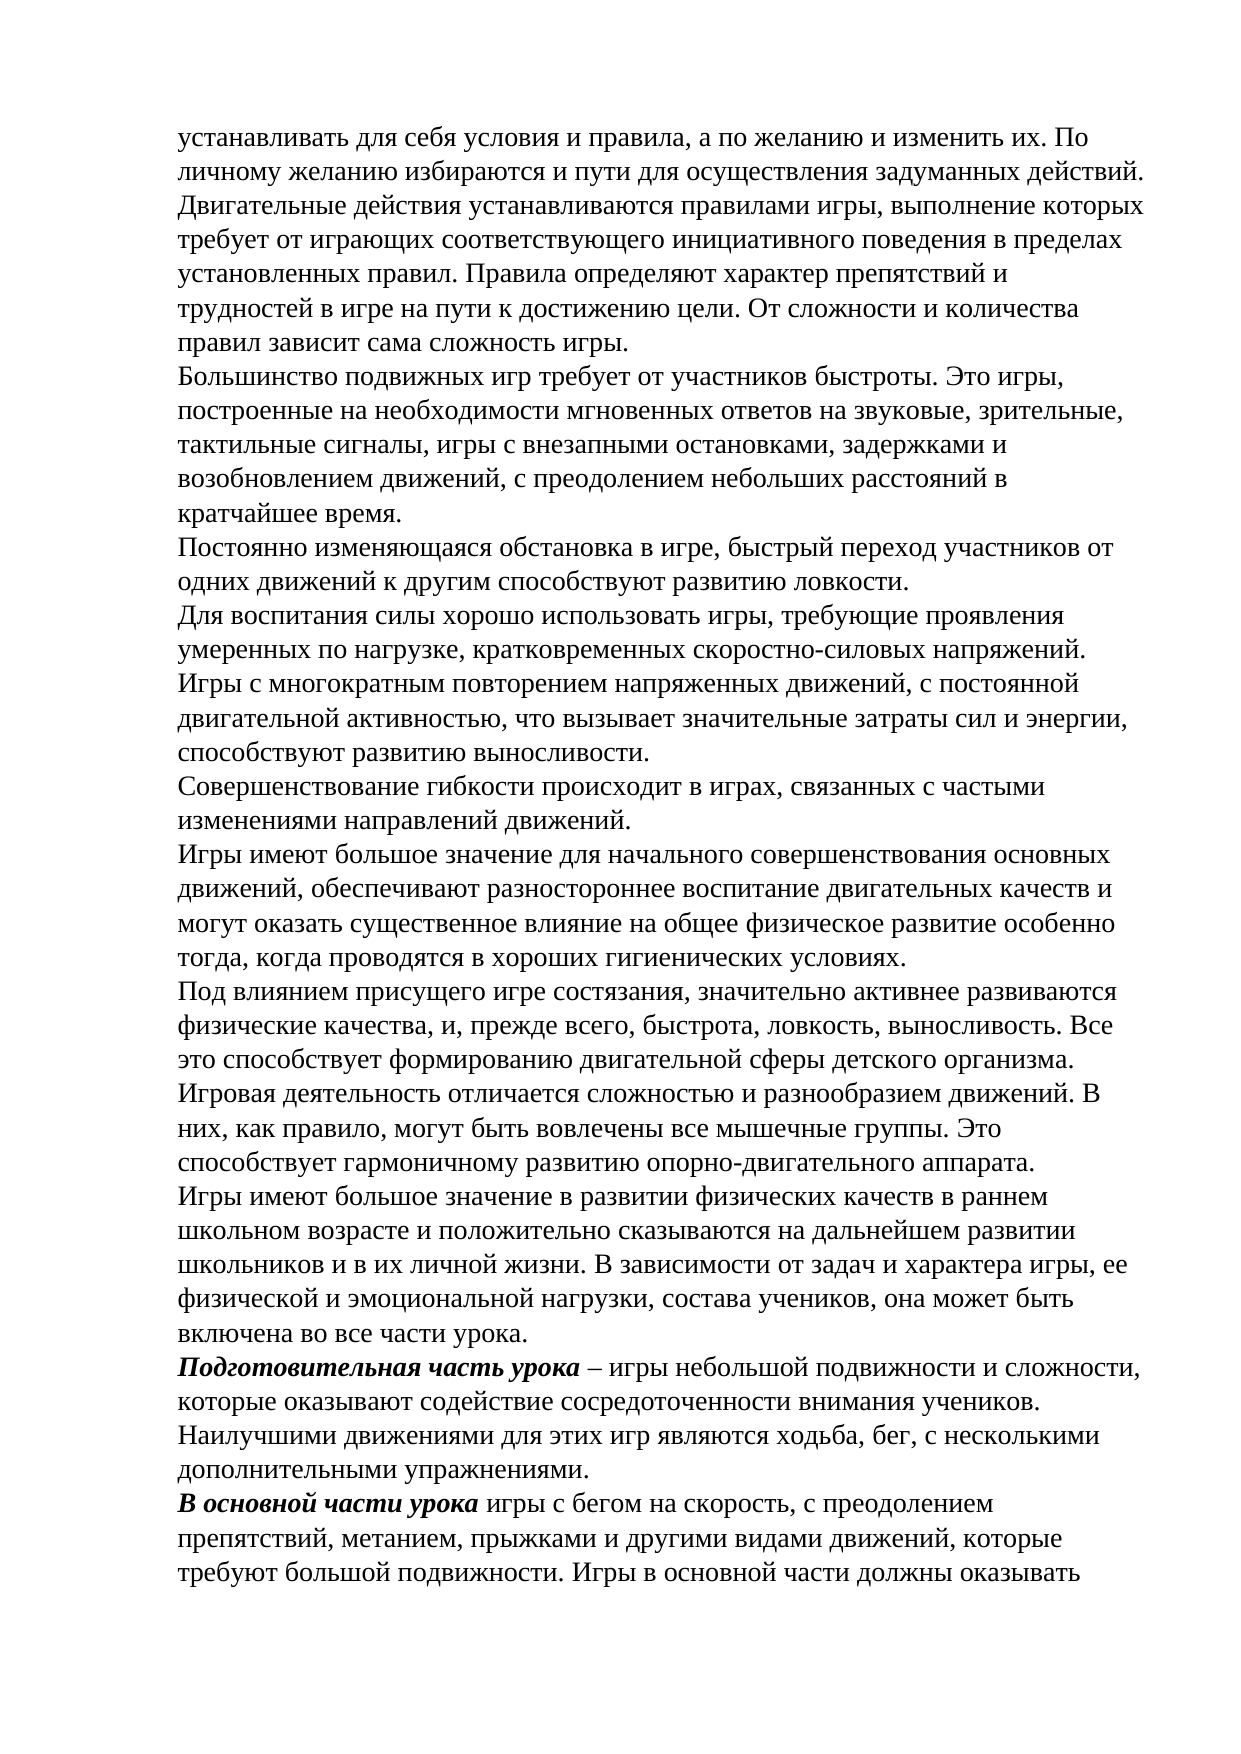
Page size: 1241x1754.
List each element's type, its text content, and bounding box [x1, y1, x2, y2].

text Подготовительная часть урока – игры небольшой подвижности и сложности, которые оказывают содействие сосредоточенности внимания учеников. Наилучшими движениями для этих игр являются ходьба, бег, с несколькими дополнительными упражнениями. [177, 1348, 1152, 1485]
text Двигательные действия устанавливаются правилами игры, выполнение которых требует от играющих соответствующего инициативного поведения в пределах установленных правил. Правила определяют характер препятствий и трудностей в игре на пути к достижению цели. От сложности и количества правил зависит сама сложность игры. [177, 186, 1152, 357]
text Совершенствование гибкости происходит в играх, связанных с частыми изменениями направлений движений. [177, 767, 1152, 836]
text Игровая деятельность отличается сложностью и разнообразием движений. В них, как правило, могут быть вовлечены все мышечные группы. Это способствует гармоничному развитию опорно-двигательного аппарата. [177, 1075, 1152, 1177]
text Под влиянием присущего игре состязания, значительно активнее развиваются физические качества, и, прежде всего, быстрота, ловкость, выносливость. Все это способствует формированию двигательной сферы детского организма. [177, 972, 1152, 1075]
text Игры имеют большое значение для начального совершенствования основных движений, обеспечивают разностороннее воспитание двигательных качеств и могут оказать существенное влияние на общее физическое развитие особенно тогда, когда проводятся в хороших гигиенических условиях. [177, 836, 1152, 972]
text Большинство подвижных игр требует от участников быстроты. Это игры, построенные на необходимости мгновенных ответов на звуковые, зрительные, тактильные сигналы, игры с внезапными остановками, задержками и возобновлением движений, с преодолением небольших расстояний в кратчайшее время. [177, 357, 1152, 528]
text Игры с многократным повторением напряженных движений, с постоянной двигательной активностью, что вызывает значительные затраты сил и энергии, способствуют развитию выносливости. [177, 665, 1152, 767]
text Игры имеют большое значение в развитии физических качеств в раннем школьном возрасте и положительно сказываются на дальнейшем развитии школьников и в их личной жизни. В зависимости от задач и характера игры, ее физической и эмоциональной нагрузки, состава учеников, она может быть включена во все части урока. [177, 1177, 1152, 1348]
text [177, 118, 1152, 186]
text Для воспитания силы хорошо использовать игры, требующие проявления умеренных по нагрузке, кратковременных скоростно-силовых напряжений. [177, 596, 1152, 665]
text Постоянно изменяющаяся обстановка в игре, быстрый переход участников от одних движений к другим способствуют развитию ловкости. [177, 528, 1152, 596]
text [177, 1485, 1152, 1587]
